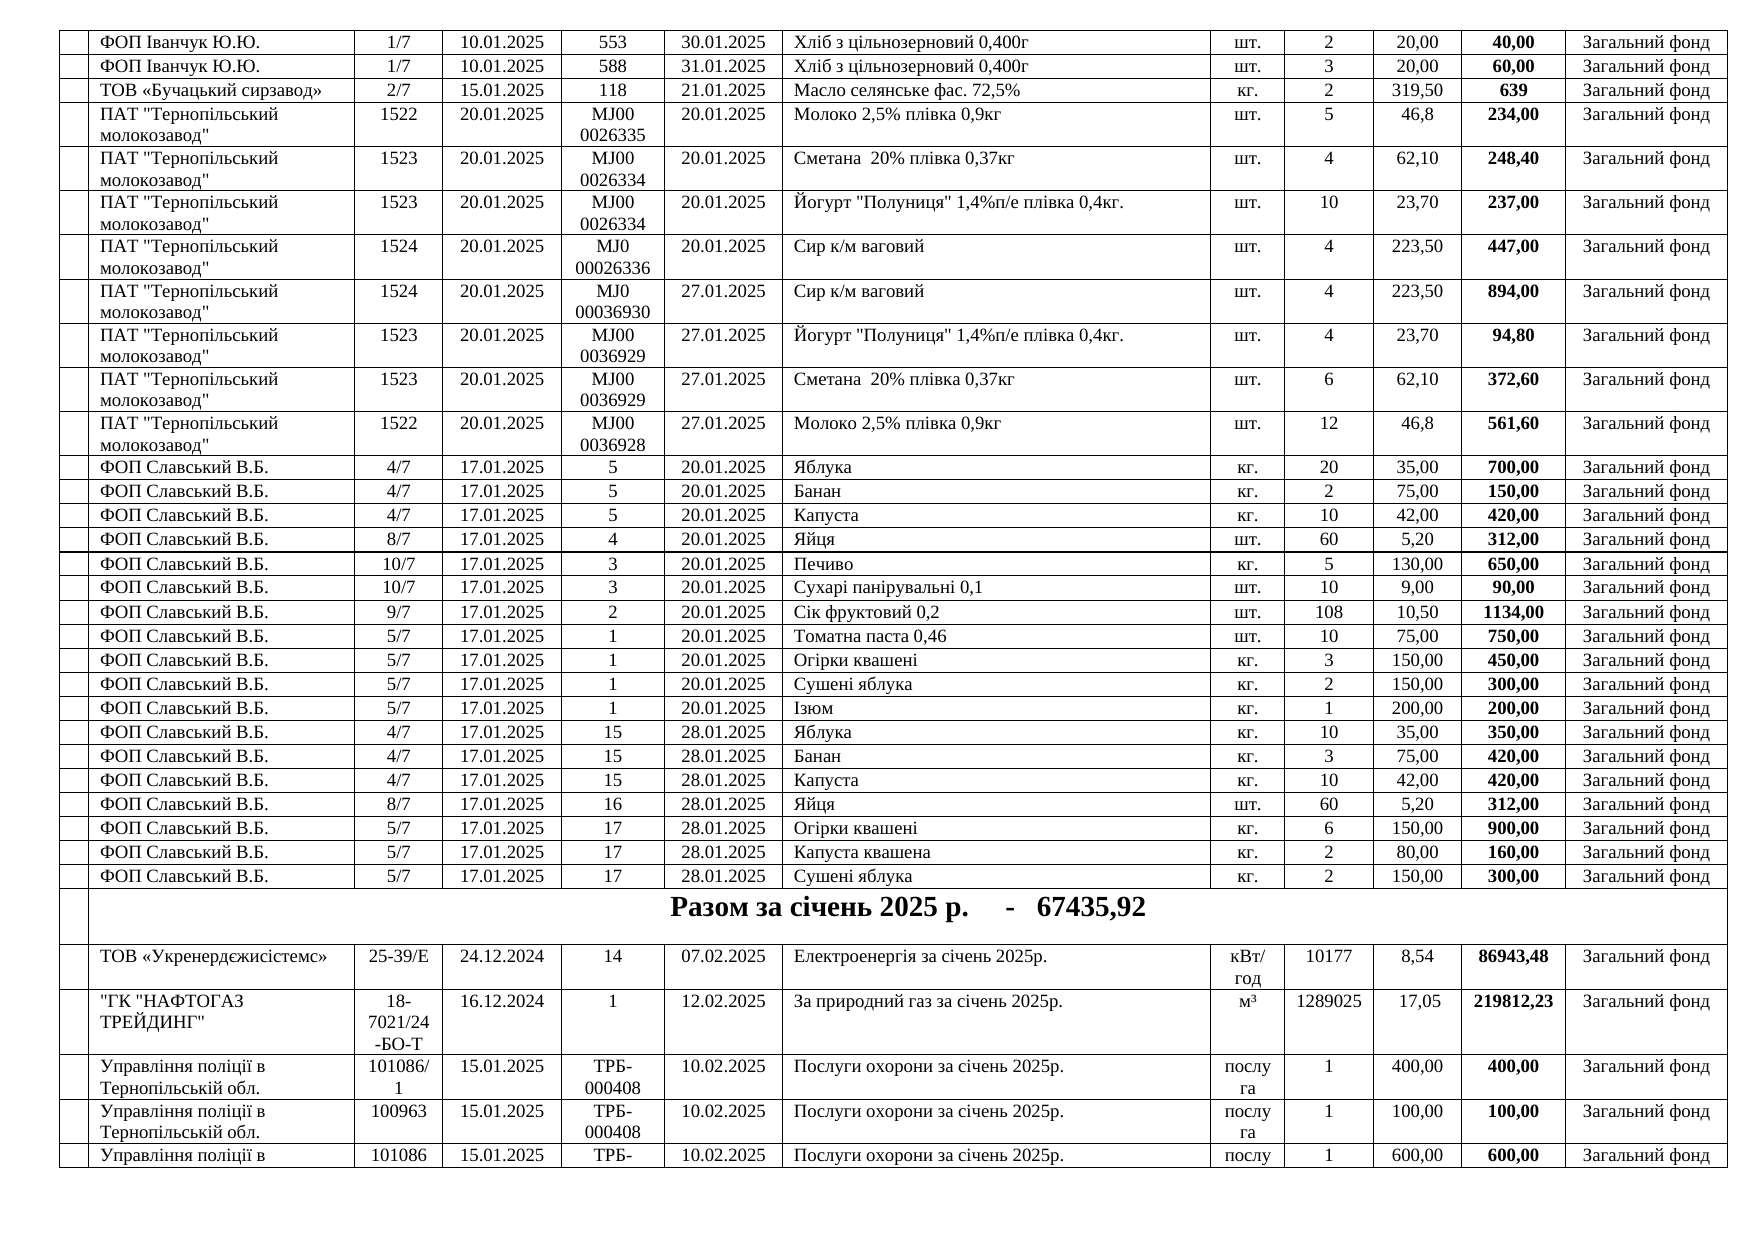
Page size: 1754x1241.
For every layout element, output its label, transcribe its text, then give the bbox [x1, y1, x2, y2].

table_cell Загальний фонд [1566, 793, 1727, 816]
table_cell [60, 697, 88, 720]
table_cell 108 [1285, 601, 1373, 623]
table_cell [60, 576, 88, 599]
table_cell ФОП Славський В.Б. [89, 504, 354, 527]
table_cell 4/7 [355, 456, 442, 479]
table_cell За природний газ за січень 2025р. [783, 990, 1210, 1054]
table_cell 1289025 [1285, 990, 1373, 1054]
table_cell 20.01.2025 [443, 368, 561, 411]
table_cell 86943,48 [1462, 945, 1565, 988]
table_cell кг. [1211, 817, 1284, 840]
table_cell 1524 [355, 235, 442, 278]
table_cell 219812,23 [1462, 990, 1565, 1054]
table_cell 17.01.2025 [443, 601, 561, 623]
table_cell Загальний фонд [1566, 79, 1727, 102]
table_cell Загальний фонд [1566, 745, 1727, 768]
table_cell Загальний фонд [1566, 865, 1727, 888]
table_cell Сир к/м ваговий [783, 235, 1210, 278]
table_cell 15.01.2025 [443, 1055, 561, 1098]
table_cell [783, 1144, 1210, 1167]
table_cell 28.01.2025 [665, 865, 782, 888]
table_cell 20,00 [1374, 55, 1461, 78]
table_cell 80,00 [1374, 841, 1461, 864]
table_cell 1 [562, 990, 664, 1054]
table_cell 150,00 [1462, 480, 1565, 503]
table_cell 28.01.2025 [665, 841, 782, 864]
table_cell кг. [1211, 697, 1284, 720]
table_cell 20.01.2025 [443, 280, 561, 323]
table_cell 20.01.2025 [665, 456, 782, 479]
table_cell послуга [1211, 1055, 1284, 1098]
table_cell 17.01.2025 [443, 649, 561, 672]
table_cell 46,8 [1374, 412, 1461, 455]
table_cell кг. [1211, 865, 1284, 888]
table_cell ПАТ "Тернопільський молокозавод" [89, 103, 354, 146]
table_cell Загальний фонд [1566, 368, 1727, 411]
table_cell ПАТ "Тернопільський молокозавод" [89, 147, 354, 190]
table_cell [60, 601, 88, 623]
table_cell Капуста [783, 504, 1210, 527]
table_cell MJ000036929 [562, 324, 664, 367]
table_cell шт. [1211, 412, 1284, 455]
table_cell 600,00 [1462, 1144, 1565, 1167]
table_cell Загальний фонд [1566, 625, 1727, 648]
table_cell 17.01.2025 [443, 625, 561, 648]
table_cell ПАТ "Тернопільський молокозавод" [89, 191, 354, 234]
table_cell Загальний фонд [1566, 817, 1727, 840]
table_cell Разом за січень 2025 р. - 67435,92 [89, 889, 1727, 944]
table_cell 17 [562, 841, 664, 864]
table_cell 40,00 [1462, 31, 1565, 54]
table_cell 600,00 [1374, 1144, 1461, 1167]
table_cell 90,00 [1462, 576, 1565, 599]
table_cell шт. [1211, 235, 1284, 278]
table_cell MJ000026334 [562, 191, 664, 234]
table_cell 234,00 [1462, 103, 1565, 146]
table_cell 100963 [355, 1100, 442, 1143]
table_cell 17.01.2025 [443, 745, 561, 768]
table_cell 60,00 [1462, 55, 1565, 78]
table_cell шт. [1211, 324, 1284, 367]
table_cell [60, 1144, 88, 1167]
table_cell 4/7 [355, 769, 442, 792]
table_cell Сметана 20% плівка 0,37кг [783, 147, 1210, 190]
table_cell послуга [1211, 1144, 1284, 1167]
table_cell 400,00 [1462, 1055, 1565, 1098]
table_cell 4/7 [355, 745, 442, 768]
table_cell кг. [1211, 769, 1284, 792]
table_cell 237,00 [1462, 191, 1565, 234]
table_cell 4 [562, 528, 664, 551]
table_cell Томатна паста 0,46 [783, 625, 1210, 648]
table_cell 20.01.2025 [443, 412, 561, 455]
table_cell [60, 456, 88, 479]
table_cell 350,00 [1462, 721, 1565, 744]
table_cell 553 [562, 31, 664, 54]
table_cell 62,10 [1374, 368, 1461, 411]
table_cell 15.01.2025 [443, 1100, 561, 1143]
table_cell 62,10 [1374, 147, 1461, 190]
table_cell [60, 79, 88, 102]
table_cell Загальний фонд [1566, 412, 1727, 455]
table_cell шт. [1211, 793, 1284, 816]
table_cell 60 [1285, 793, 1373, 816]
table_cell 1 [1285, 1055, 1373, 1098]
table_cell 23,70 [1374, 191, 1461, 234]
table_cell 75,00 [1374, 625, 1461, 648]
table_cell 4 [1285, 147, 1373, 190]
table_cell MJ000026334 [562, 147, 664, 190]
table_cell 6 [1285, 817, 1373, 840]
table_cell [60, 553, 88, 575]
table_cell 20.01.2025 [443, 103, 561, 146]
table_cell Загальний фонд [1566, 1055, 1727, 1098]
table_cell [60, 504, 88, 527]
table_cell 450,00 [1462, 649, 1565, 672]
table_cell Загальний фонд [1566, 504, 1727, 527]
table_cell Загальний фонд [1566, 55, 1727, 78]
table_cell 10.02.2025 [665, 1055, 782, 1098]
table_cell [60, 191, 88, 234]
table_cell 10,50 [1374, 601, 1461, 623]
table_cell 15.01.2025 [443, 79, 561, 102]
table_cell 24.12.2024 [443, 945, 561, 988]
table_cell ФОП Славський В.Б. [89, 697, 354, 720]
table_cell Загальний фонд [1566, 480, 1727, 503]
table_cell 4 [1285, 235, 1373, 278]
table_cell 4 [1285, 324, 1373, 367]
table_cell Сухарі панірувальні 0,1 [783, 576, 1210, 599]
table_cell 2 [1285, 865, 1373, 888]
table_cell 2 [1285, 673, 1373, 696]
table_cell 118 [562, 79, 664, 102]
table_cell Огірки квашені [783, 649, 1210, 672]
table_cell Ізюм [783, 697, 1210, 720]
table_cell 101086 [355, 1144, 442, 1167]
table_cell 17 [562, 817, 664, 840]
table_cell шт. [1211, 625, 1284, 648]
table_cell 17,05 [1374, 990, 1461, 1054]
table_cell ФОП Славський В.Б. [89, 721, 354, 744]
table_cell Капуста квашена [783, 841, 1210, 864]
table_cell 100,00 [1374, 1100, 1461, 1143]
table_cell 20 [1285, 456, 1373, 479]
table_cell 2 [1285, 841, 1373, 864]
table_cell 248,40 [1462, 147, 1565, 190]
table_cell 100,00 [1462, 1100, 1565, 1143]
table_cell [60, 1055, 88, 1098]
table_cell 20.01.2025 [443, 324, 561, 367]
table_cell ТОВ «Укренердєжисістемс» [89, 945, 354, 988]
table_cell 4/7 [355, 504, 442, 527]
table_cell [60, 649, 88, 672]
table_cell 1 [562, 625, 664, 648]
table_cell 5,20 [1374, 793, 1461, 816]
table_cell 17 [562, 865, 664, 888]
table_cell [783, 55, 1210, 78]
table_cell Загальний фонд [1566, 324, 1727, 367]
table_cell [60, 841, 88, 864]
table_cell ФОП Славський В.Б. [89, 673, 354, 696]
table_cell 5/7 [355, 625, 442, 648]
table_cell 94,80 [1462, 324, 1565, 367]
table_cell шт. [1211, 368, 1284, 411]
table_cell шт. [1211, 528, 1284, 551]
table_cell 639 [1462, 79, 1565, 102]
table_cell 60 [1285, 528, 1373, 551]
table_cell 17.01.2025 [443, 793, 561, 816]
table_cell Яйця [783, 528, 1210, 551]
table_cell Загальний фонд [1566, 553, 1727, 575]
table_cell Загальний фонд [1566, 1100, 1727, 1143]
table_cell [89, 1144, 354, 1167]
table_cell кг. [1211, 504, 1284, 527]
table_cell 447,00 [1462, 235, 1565, 278]
table_cell 5 [1285, 553, 1373, 575]
table_cell шт. [1211, 147, 1284, 190]
table_cell ФОП Іванчук Ю.Ю. [89, 31, 354, 54]
table_cell 10/7 [355, 553, 442, 575]
table_cell [60, 147, 88, 190]
table_cell 200,00 [1462, 697, 1565, 720]
table_cell Сушені яблука [783, 865, 1210, 888]
table_cell 23,70 [1374, 324, 1461, 367]
table_cell 75,00 [1374, 745, 1461, 768]
table_cell шт. [1211, 601, 1284, 623]
table_cell 17.01.2025 [443, 576, 561, 599]
table_cell 31.01.2025 [665, 55, 782, 78]
table_cell MJ000036930 [562, 280, 664, 323]
table_cell Загальний фонд [1566, 841, 1727, 864]
table_cell 5 [562, 480, 664, 503]
table_cell послуга [1211, 1100, 1284, 1143]
table_cell ПАТ "Тернопільський молокозавод" [89, 412, 354, 455]
table_cell ТРБ-000408 [562, 1055, 664, 1098]
table_cell 5,20 [1374, 528, 1461, 551]
table_cell 20.01.2025 [665, 103, 782, 146]
table_cell 28.01.2025 [665, 745, 782, 768]
table_cell Загальний фонд [1566, 1144, 1727, 1167]
table_cell Сік фруктовий 0,2 [783, 601, 1210, 623]
table_cell 12 [1285, 412, 1373, 455]
table_cell [60, 945, 88, 988]
table_cell 1 [1285, 1144, 1373, 1167]
table_cell 25-39/Е [355, 945, 442, 988]
table_cell 1523 [355, 191, 442, 234]
table_cell 12.02.2025 [665, 990, 782, 1054]
table_cell 20.01.2025 [665, 625, 782, 648]
table_cell ФОП Славський В.Б. [89, 625, 354, 648]
table_cell ПАТ "Тернопільський молокозавод" [89, 368, 354, 411]
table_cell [783, 31, 1210, 54]
table_cell 20.01.2025 [665, 235, 782, 278]
table_cell [60, 769, 88, 792]
table_cell Загальний фонд [1566, 576, 1727, 599]
table_cell Яблука [783, 721, 1210, 744]
table_cell ПАТ "Тернопільський молокозавод" [89, 280, 354, 323]
table_cell 18-7021/24-БО-Т [355, 990, 442, 1054]
table_cell 4/7 [355, 480, 442, 503]
table_cell кг. [1211, 721, 1284, 744]
table_cell 10.02.2025 [665, 1144, 782, 1167]
table_cell 10177 [1285, 945, 1373, 988]
table_cell Огірки квашені [783, 817, 1210, 840]
table_cell 1 [562, 673, 664, 696]
table_cell ТРБ-000408 [562, 1100, 664, 1143]
table_cell Банан [783, 745, 1210, 768]
table_cell 35,00 [1374, 721, 1461, 744]
table_cell 650,00 [1462, 553, 1565, 575]
table_cell кг. [1211, 79, 1284, 102]
table_cell ФОП Славський В.Б. [89, 553, 354, 575]
table_cell 5 [562, 456, 664, 479]
table_cell 150,00 [1374, 865, 1461, 888]
table_cell 27.01.2025 [665, 324, 782, 367]
table_cell 28.01.2025 [665, 817, 782, 840]
table_cell 319,50 [1374, 79, 1461, 102]
table_cell 900,00 [1462, 817, 1565, 840]
table_cell ПАТ "Тернопільський молокозавод" [89, 324, 354, 367]
table_cell 20.01.2025 [665, 147, 782, 190]
table_cell шт. [1211, 103, 1284, 146]
table_cell 5/7 [355, 865, 442, 888]
table_cell 10 [1285, 721, 1373, 744]
table_cell Загальний фонд [1566, 673, 1727, 696]
table_cell [60, 324, 88, 367]
table_cell 4 [1285, 280, 1373, 323]
table_cell 9/7 [355, 601, 442, 623]
table_cell Загальний фонд [1566, 235, 1727, 278]
table_cell 200,00 [1374, 697, 1461, 720]
table_cell Молоко 2,5% плівка 0,9кг [783, 103, 1210, 146]
table_cell Загальний фонд [1566, 456, 1727, 479]
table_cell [783, 1100, 1210, 1143]
table_cell [60, 103, 88, 146]
table_cell 20.01.2025 [665, 697, 782, 720]
table_cell 700,00 [1462, 456, 1565, 479]
table_cell 150,00 [1374, 673, 1461, 696]
table_cell 15 [562, 721, 664, 744]
table_cell 35,00 [1374, 456, 1461, 479]
table_cell Загальний фонд [1566, 769, 1727, 792]
table_cell 27.01.2025 [665, 280, 782, 323]
table_cell [60, 412, 88, 455]
table_cell 20.01.2025 [665, 504, 782, 527]
table_cell 5 [562, 504, 664, 527]
table_cell 1134,00 [1462, 601, 1565, 623]
table_cell Послуги охорони за січень 2025р. [783, 1055, 1210, 1098]
table_cell ФОП Славський В.Б. [89, 865, 354, 888]
table_cell 17.01.2025 [443, 528, 561, 551]
table_cell 17.01.2025 [443, 721, 561, 744]
table_cell 223,50 [1374, 235, 1461, 278]
table_cell 17.01.2025 [443, 697, 561, 720]
table_cell ФОП Славський В.Б. [89, 817, 354, 840]
table_cell [60, 990, 88, 1054]
table_cell Загальний фонд [1566, 280, 1727, 323]
table_cell 20.01.2025 [443, 235, 561, 278]
table_cell 20.01.2025 [443, 147, 561, 190]
table_cell ТРБ-000408 [562, 1144, 664, 1167]
table_cell ФОП Славський В.Б. [89, 841, 354, 864]
table_cell 3 [562, 576, 664, 599]
table_cell 1523 [355, 324, 442, 367]
table_cell 2/7 [355, 79, 442, 102]
table_cell ФОП Славський В.Б. [89, 480, 354, 503]
table_cell Сир к/м ваговий [783, 280, 1210, 323]
table_cell 400,00 [1374, 1055, 1461, 1098]
table_cell кг. [1211, 553, 1284, 575]
table_cell [60, 31, 88, 54]
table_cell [89, 1055, 354, 1098]
table_cell Загальний фонд [1566, 528, 1727, 551]
table_cell Загальний фонд [1566, 990, 1727, 1054]
table_cell 20.01.2025 [665, 649, 782, 672]
table_cell [60, 480, 88, 503]
table_cell 16.12.2024 [443, 990, 561, 1054]
table_cell кг. [1211, 745, 1284, 768]
table_cell 17.01.2025 [443, 456, 561, 479]
table_cell 20.01.2025 [665, 601, 782, 623]
table_cell 588 [562, 55, 664, 78]
table_cell 312,00 [1462, 528, 1565, 551]
table_cell ФОП Славський В.Б. [89, 576, 354, 599]
table_cell Масло селянське фас. 72,5% [783, 79, 1210, 102]
table_cell 42,00 [1374, 504, 1461, 527]
table_cell MJ000036928 [562, 412, 664, 455]
table_cell 3 [1285, 55, 1373, 78]
table_cell шт. [1211, 31, 1284, 54]
table_cell MJ000036929 [562, 368, 664, 411]
table_cell Йогурт "Полуниця" 1,4%п/е плівка 0,4кг. [783, 324, 1210, 367]
table_cell Яйця [783, 793, 1210, 816]
table_cell 28.01.2025 [665, 721, 782, 744]
table_cell Банан [783, 480, 1210, 503]
table_cell [60, 368, 88, 411]
table_cell Загальний фонд [1566, 697, 1727, 720]
table_cell 20.01.2025 [443, 191, 561, 234]
table_cell 3 [562, 553, 664, 575]
table_cell 30.01.2025 [665, 31, 782, 54]
table_cell Капуста [783, 769, 1210, 792]
table_cell 20.01.2025 [665, 528, 782, 551]
table_cell Загальний фонд [1566, 601, 1727, 623]
table_cell Яблука [783, 456, 1210, 479]
table_cell 1522 [355, 103, 442, 146]
table_cell [60, 745, 88, 768]
table_cell 300,00 [1462, 673, 1565, 696]
table_cell 3 [1285, 745, 1373, 768]
table_cell [60, 280, 88, 323]
table_cell 894,00 [1462, 280, 1565, 323]
table_cell 10 [1285, 625, 1373, 648]
table_cell 1 [562, 649, 664, 672]
table_cell [60, 793, 88, 816]
table_cell кг. [1211, 649, 1284, 672]
table_cell 1 [1285, 697, 1373, 720]
table_cell 372,60 [1462, 368, 1565, 411]
table_cell 150,00 [1374, 649, 1461, 672]
table_cell 15.01.2025 [443, 1144, 561, 1167]
table_cell 5/7 [355, 697, 442, 720]
table_cell шт. [1211, 55, 1284, 78]
table_cell 2 [1285, 79, 1373, 102]
table_cell 5/7 [355, 841, 442, 864]
table_cell 1 [1285, 1100, 1373, 1143]
table_cell [60, 235, 88, 278]
table_cell [60, 673, 88, 696]
table_cell 27.01.2025 [665, 368, 782, 411]
table_cell 10 [1285, 769, 1373, 792]
table_cell 16 [562, 793, 664, 816]
table_cell 42,00 [1374, 769, 1461, 792]
table_cell 17.01.2025 [443, 504, 561, 527]
table_cell 1523 [355, 147, 442, 190]
table_cell [60, 817, 88, 840]
table_cell Йогурт "Полуниця" 1,4%п/е плівка 0,4кг. [783, 191, 1210, 234]
table_cell 101086/1 [355, 1055, 442, 1098]
table_cell 10.02.2025 [665, 1100, 782, 1143]
table_cell 28.01.2025 [665, 793, 782, 816]
table_cell ФОП Славський В.Б. [89, 528, 354, 551]
table_cell 750,00 [1462, 625, 1565, 648]
table_cell кг. [1211, 480, 1284, 503]
table_cell 150,00 [1374, 817, 1461, 840]
table_cell 28.01.2025 [665, 769, 782, 792]
table_cell ФОП Славський В.Б. [89, 793, 354, 816]
table_cell 561,60 [1462, 412, 1565, 455]
table_cell [60, 865, 88, 888]
table_cell [60, 1100, 88, 1143]
table_cell "ГК "НАФТОГАЗ ТРЕЙДИНГ" [89, 990, 354, 1054]
table_cell м³ [1211, 990, 1284, 1054]
table_cell 4/7 [355, 721, 442, 744]
table_cell шт. [1211, 191, 1284, 234]
table_cell [60, 625, 88, 648]
table_cell Сметана 20% плівка 0,37кг [783, 368, 1210, 411]
table_cell 5/7 [355, 817, 442, 840]
table_cell 3 [1285, 649, 1373, 672]
table_cell 312,00 [1462, 793, 1565, 816]
table_cell 2 [1285, 480, 1373, 503]
table_cell Сушені яблука [783, 673, 1210, 696]
table_cell 10 [1285, 191, 1373, 234]
table_cell 17.01.2025 [443, 769, 561, 792]
table_cell ПАТ "Тернопільський молокозавод" [89, 235, 354, 278]
table_cell 5/7 [355, 649, 442, 672]
table_cell 15 [562, 745, 664, 768]
table_cell [60, 55, 88, 78]
table_cell 10 [1285, 576, 1373, 599]
table_cell 1523 [355, 368, 442, 411]
table_cell 2 [562, 601, 664, 623]
table_cell Загальний фонд [1566, 721, 1727, 744]
table_cell 17.01.2025 [443, 865, 561, 888]
table_cell 10.01.2025 [443, 31, 561, 54]
table_cell 10.01.2025 [443, 55, 561, 78]
table_cell шт. [1211, 280, 1284, 323]
table_cell Загальний фонд [1566, 945, 1727, 988]
table_cell кг. [1211, 841, 1284, 864]
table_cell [89, 1100, 354, 1143]
table_cell 20.01.2025 [665, 673, 782, 696]
table_cell 223,50 [1374, 280, 1461, 323]
table_cell 21.01.2025 [665, 79, 782, 102]
table_cell 20.01.2025 [665, 480, 782, 503]
table_cell 8,54 [1374, 945, 1461, 988]
table_cell [60, 721, 88, 744]
table_cell 75,00 [1374, 480, 1461, 503]
table_cell 17.01.2025 [443, 841, 561, 864]
table_cell Загальний фонд [1566, 147, 1727, 190]
table_cell ФОП Славський В.Б. [89, 769, 354, 792]
table_cell 5 [1285, 103, 1373, 146]
table_cell 1 [562, 697, 664, 720]
table_cell кВт/год [1211, 945, 1284, 988]
table_cell 17.01.2025 [443, 553, 561, 575]
table_cell 20,00 [1374, 31, 1461, 54]
table_cell 10 [1285, 504, 1373, 527]
table_cell 14 [562, 945, 664, 988]
table_cell Електроенергія за січень 2025р. [783, 945, 1210, 988]
table_cell ФОП Славський В.Б. [89, 601, 354, 623]
table_cell Загальний фонд [1566, 191, 1727, 234]
table_cell [60, 889, 88, 944]
table_cell 1524 [355, 280, 442, 323]
table_cell Загальний фонд [1566, 649, 1727, 672]
table_cell 27.01.2025 [665, 412, 782, 455]
table_cell кг. [1211, 456, 1284, 479]
table_cell ФОП Славський В.Б. [89, 745, 354, 768]
table_cell 300,00 [1462, 865, 1565, 888]
table_cell 10/7 [355, 576, 442, 599]
table_cell 1522 [355, 412, 442, 455]
table_cell 8/7 [355, 793, 442, 816]
table_cell 5/7 [355, 673, 442, 696]
table_cell 15 [562, 769, 664, 792]
table_cell 9,00 [1374, 576, 1461, 599]
table_cell 17.01.2025 [443, 480, 561, 503]
table_cell 130,00 [1374, 553, 1461, 575]
table_cell 160,00 [1462, 841, 1565, 864]
table_cell 20.01.2025 [665, 191, 782, 234]
table_cell 1/7 [355, 31, 442, 54]
table_cell 46,8 [1374, 103, 1461, 146]
table_cell ФОП Іванчук Ю.Ю. [89, 55, 354, 78]
table_cell 2 [1285, 31, 1373, 54]
table_cell 1/7 [355, 55, 442, 78]
table_cell MJ000026336 [562, 235, 664, 278]
table_cell Печиво [783, 553, 1210, 575]
table_cell Загальний фонд [1566, 103, 1727, 146]
table_cell MJ000026335 [562, 103, 664, 146]
table_cell ФОП Славський В.Б. [89, 649, 354, 672]
table_cell Загальний фонд [1566, 31, 1727, 54]
table_cell 420,00 [1462, 745, 1565, 768]
table_cell 420,00 [1462, 769, 1565, 792]
table_cell кг. [1211, 673, 1284, 696]
table_cell 420,00 [1462, 504, 1565, 527]
table_cell 07.02.2025 [665, 945, 782, 988]
table_cell 20.01.2025 [665, 576, 782, 599]
table_cell 20.01.2025 [665, 553, 782, 575]
table_cell [60, 528, 88, 551]
table_cell шт. [1211, 576, 1284, 599]
table_cell ТОВ «Бучацький сирзавод» [89, 79, 354, 102]
table_cell 6 [1285, 368, 1373, 411]
table_cell 17.01.2025 [443, 817, 561, 840]
table_cell ФОП Славський В.Б. [89, 456, 354, 479]
table_cell 17.01.2025 [443, 673, 561, 696]
table_cell Молоко 2,5% плівка 0,9кг [783, 412, 1210, 455]
table_cell 8/7 [355, 528, 442, 551]
